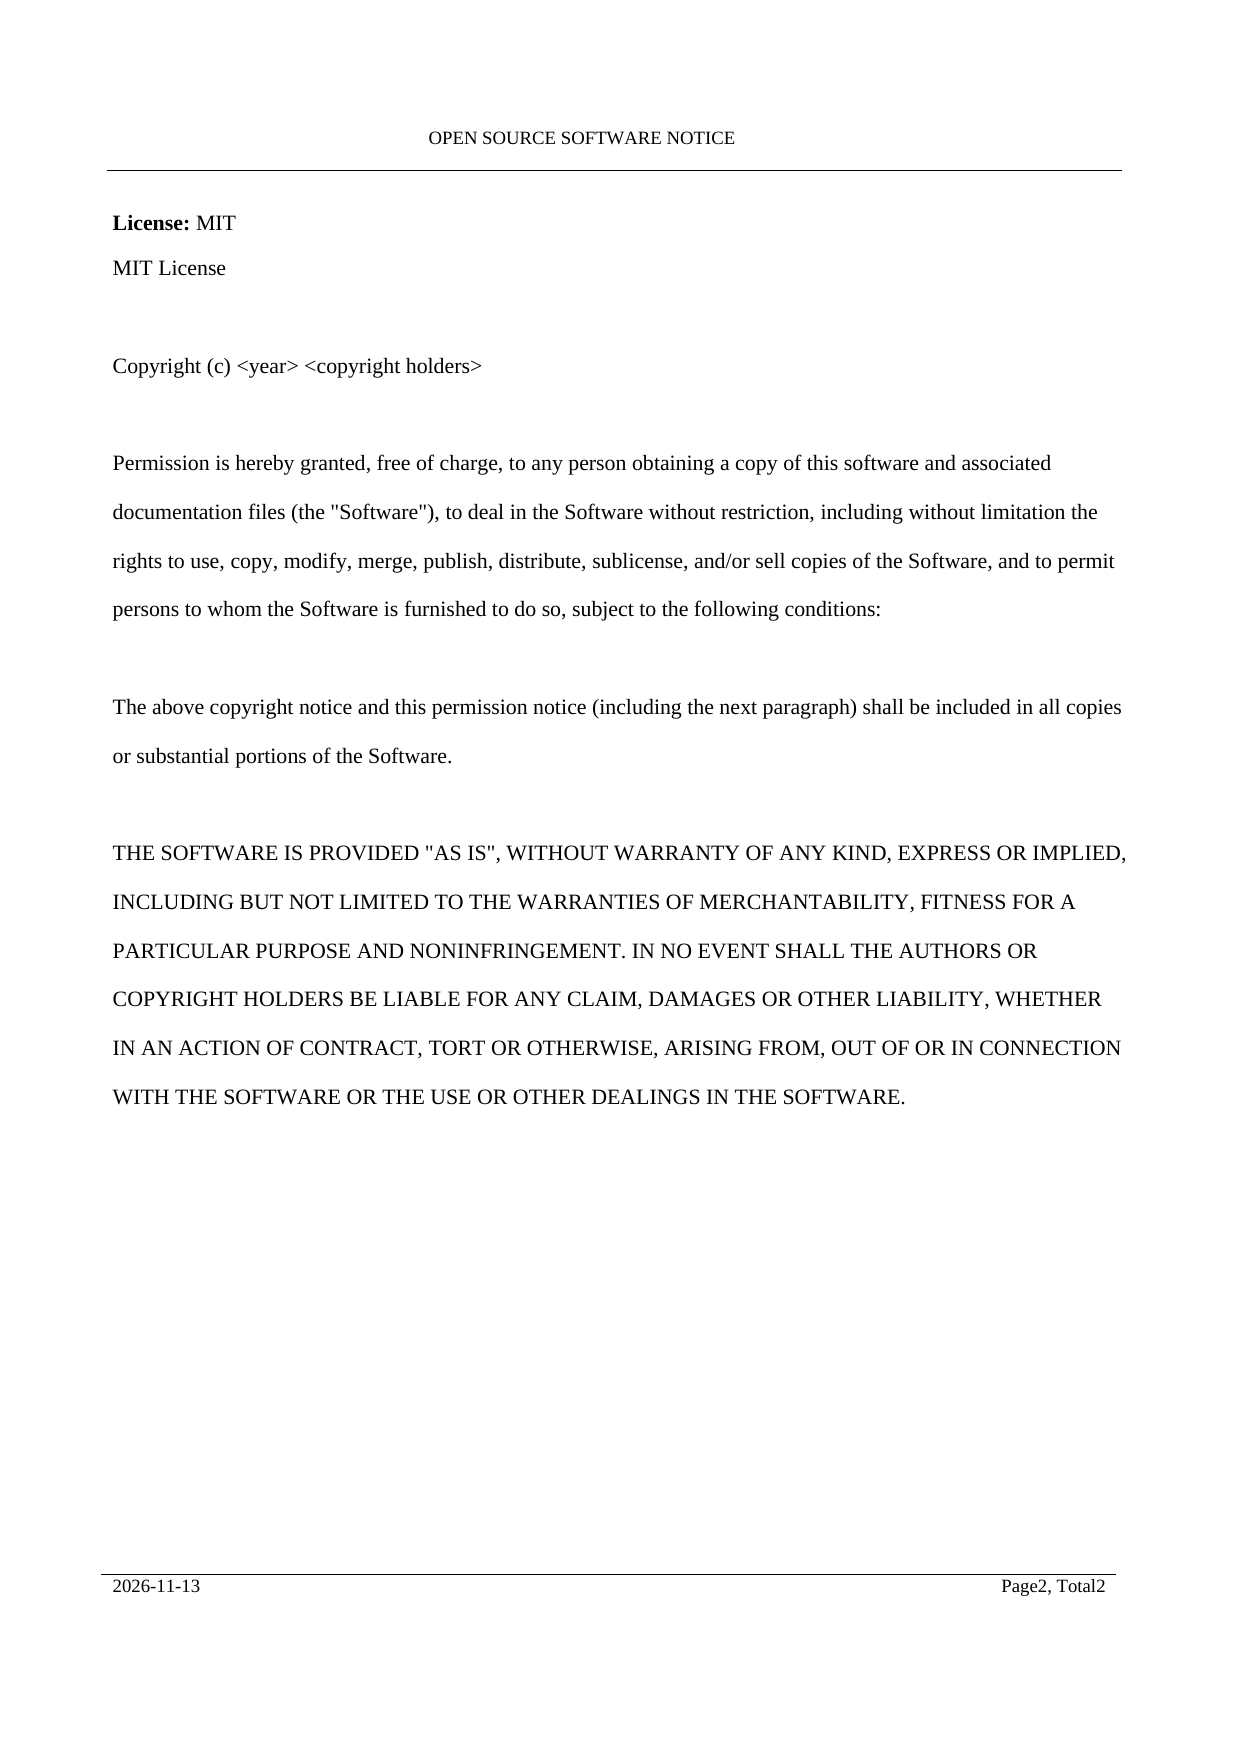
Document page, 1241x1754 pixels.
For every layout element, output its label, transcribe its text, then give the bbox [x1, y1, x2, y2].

text MIT License Copyright (c) <year> <copyright holders> Permission is hereby granted, free of charge, to any person obtaining a copy of this software and associated documentation files (the "Software"), to deal in the Software without restriction, including without limitation the rights to use, copy, modify, merge, publish, distribute, sublicense, and/or sell copies of the Software, and to permit persons to whom the Software is furnished to do so, subject to the following conditions: The above copyright notice and this permission notice (including the next paragraph) shall be included in all copies or substantial portions of the Software. THE SOFTWARE IS PROVIDED "AS IS", WITHOUT WARRANTY OF ANY KIND, EXPRESS OR IMPLIED, INCLUDING BUT NOT LIMITED TO THE WARRANTIES OF MERCHANTABILITY, FITNESS FOR A PARTICULAR PURPOSE AND NONINFRINGEMENT. IN NO EVENT SHALL THE AUTHORS OR COPYRIGHT HOLDERS BE LIABLE FOR ANY CLAIM, DAMAGES OR OTHER LIABILITY, WHETHER IN AN ACTION OF CONTRACT, TORT OR OTHERWISE, ARISING FROM, OUT OF OR IN CONNECTION WITH THE SOFTWARE OR THE USE OR OTHER DEALINGS IN THE SOFTWARE. [112, 251, 1128, 1113]
text License: MIT [112, 206, 1128, 239]
